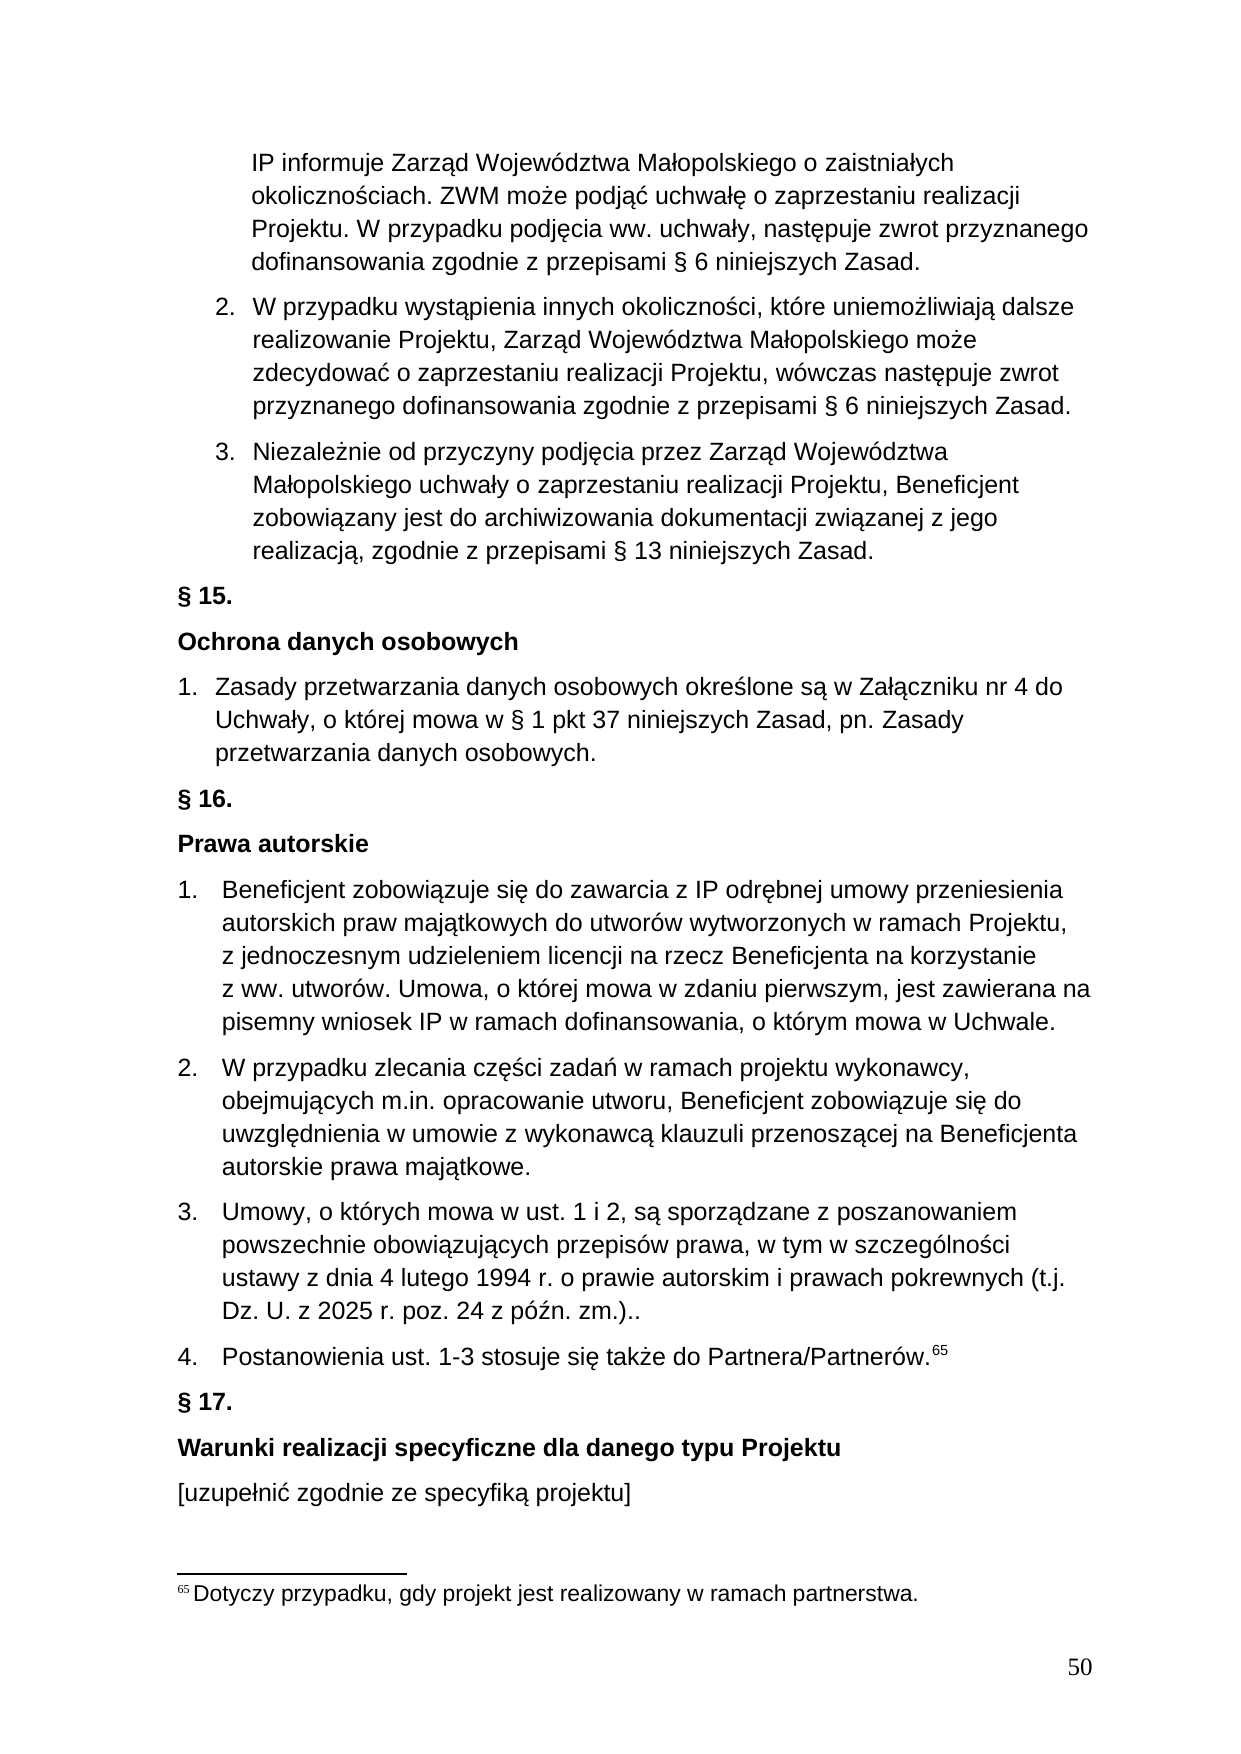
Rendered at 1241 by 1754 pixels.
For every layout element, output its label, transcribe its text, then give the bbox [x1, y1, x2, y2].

list Niezależnie od przyczyny podjęcia przez Zarząd Województwa Małopolskiego uchwały o zaprzestaniu realizacji Projektu, Beneficjent zobowiązany jest do archiwizowania dokumentacji związanej z jego realizacją, zgodnie z przepisami § 13 niniejszych Zasad. [215, 437, 1093, 564]
list Zasady przetwarzania danych osobowych określone są w Załączniku nr 4 do Uchwały, o której mowa w § 1 pkt 37 niniejszych Zasad, pn. Zasady przetwarzania danych osobowych. [177, 672, 1093, 767]
text IP informuje Zarząd Województwa Małopolskiego o zaistniałych okolicznościach. ZWM może podjąć uchwałę o zaprzestaniu realizacji Projektu. W przypadku podjęcia ww. uchwały, następuje zwrot przyznanego dofinansowania zgodnie z przepisami § 6 niniejszych Zasad. [251, 148, 1093, 275]
subtitle § 16. [177, 784, 1093, 813]
list Beneficjent zobowiązuje się do zawarcia z IP odrębnej umowy przeniesienia autorskich praw majątkowych do utworów wytworzonych w ramach Projektu, z jednoczesnym udzieleniem licencji na rzecz Beneficjenta na korzystanie z ww. utworów. Umowa, o której mowa w zdaniu pierwszym, jest zawierana na pisemny wniosek IP w ramach dofinansowania, o którym mowa w Uchwale. [177, 875, 1093, 1036]
list Postanowienia ust. 1-3 stosuje się także do Partnera/Partnerów. [177, 1342, 1093, 1371]
text [uzupełnić zgodnie ze specyfiką projektu] [177, 1478, 1093, 1507]
subtitle Ochrona danych osobowych [177, 627, 1093, 656]
subtitle § 15. [177, 581, 1093, 610]
list W przypadku wystąpienia innych okoliczności, które uniemożliwiają dalsze realizowanie Projektu, Zarząd Województwa Małopolskiego może zdecydować o zaprzestaniu realizacji Projektu, wówczas następuje zwrot przyznanego dofinansowania zgodnie z przepisami § 6 niniejszych Zasad. [215, 292, 1093, 420]
subtitle Warunki realizacji specyficzne dla danego typu Projektu [177, 1433, 1093, 1462]
list W przypadku zlecania części zadań w ramach projektu wykonawcy, obejmujących m.in. opracowanie utworu, Beneficjent zobowiązuje się do uwzględnienia w umowie z wykonawcą klauzuli przenoszącej na Beneficjenta autorskie prawa majątkowe. [177, 1053, 1093, 1180]
subtitle Prawa autorskie [177, 829, 1093, 858]
subtitle § 17. [177, 1387, 1093, 1416]
list Umowy, o których mowa w ust. 1 i 2, są sporządzane z poszanowaniem powszechnie obowiązujących przepisów prawa, w tym w szczególności ustawy z dnia 4 lutego 1994 r. o prawie autorskim i prawach pokrewnych (t.j. Dz. U. z 2025 r. poz. 24 z późn. zm.).. [177, 1197, 1093, 1325]
